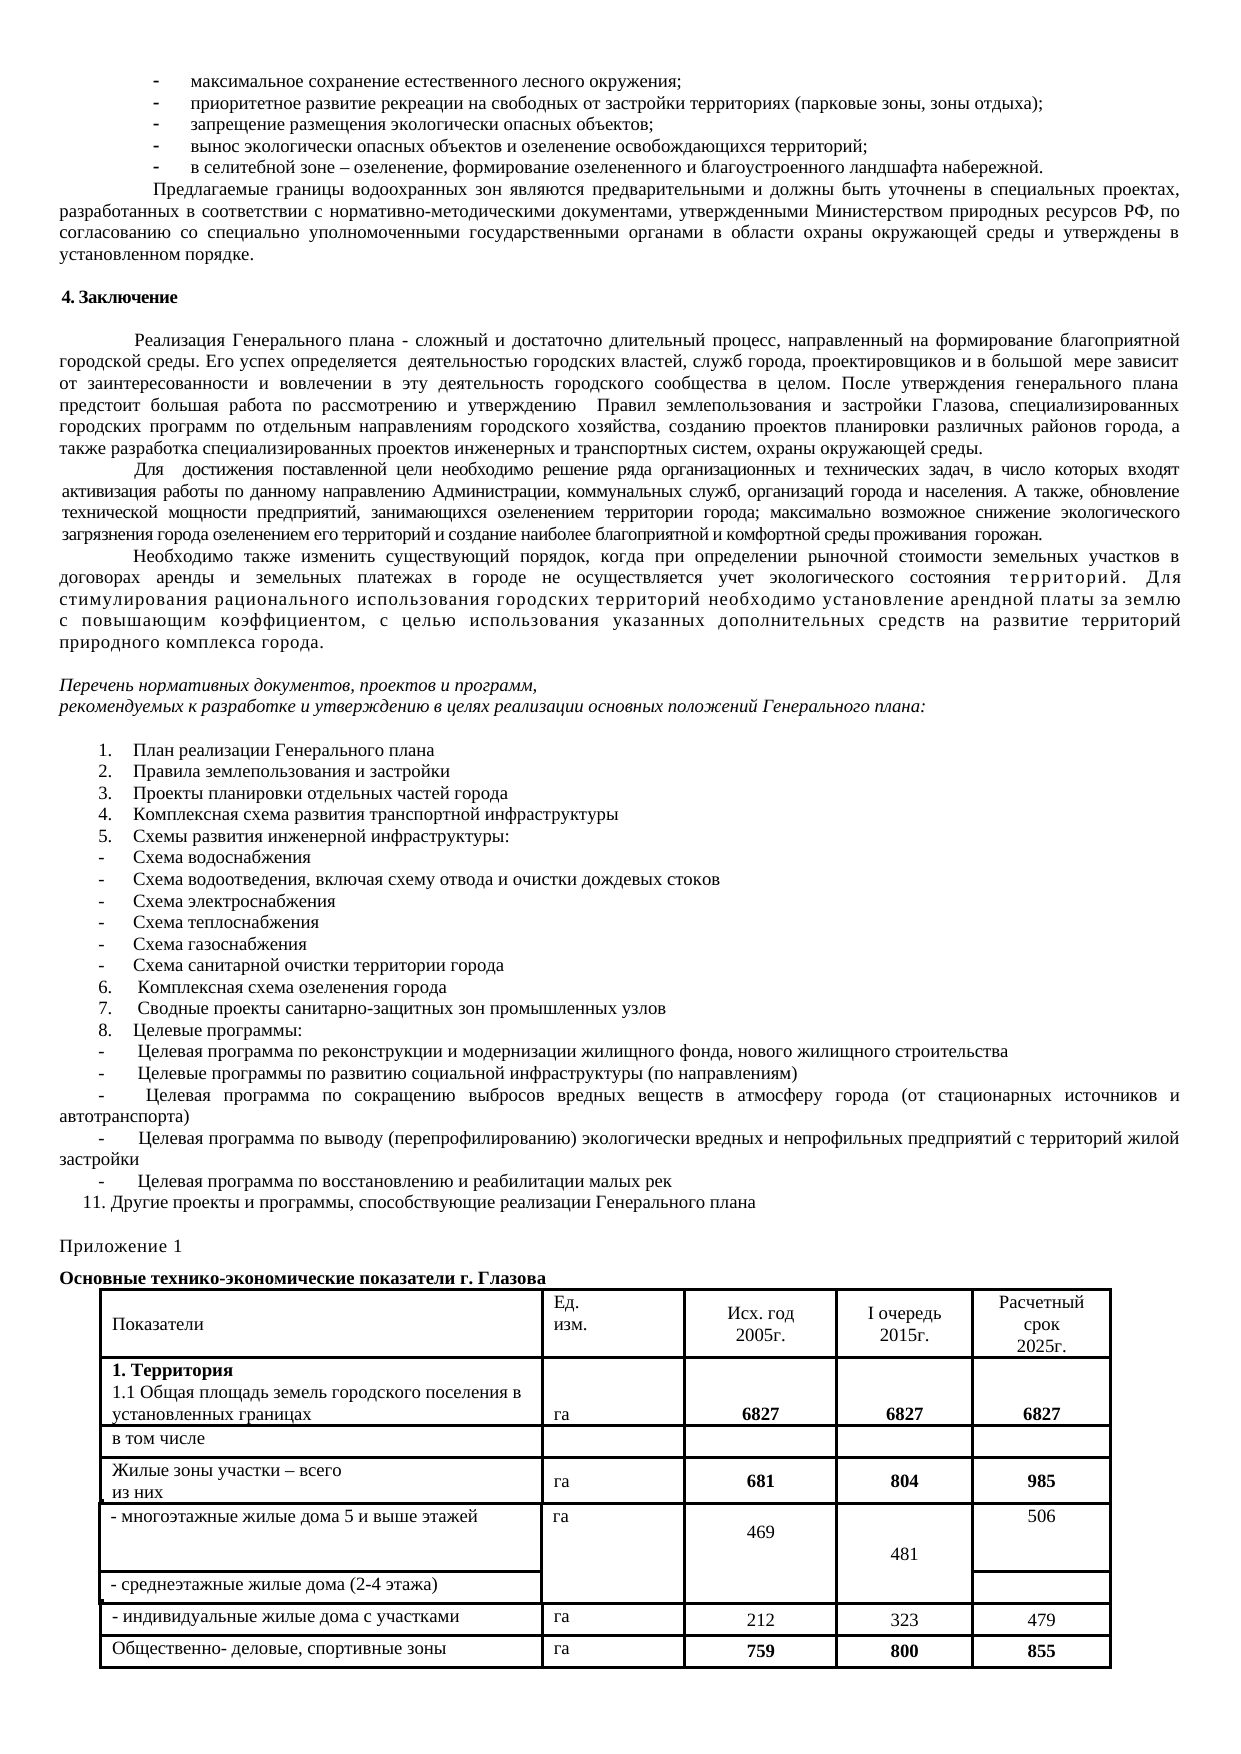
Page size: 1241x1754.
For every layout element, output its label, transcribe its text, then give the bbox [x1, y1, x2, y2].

table_cell 681 [686, 1459, 835, 1502]
text - Схема водоотведения, включая схему отвода и очистки дождевых стоков [59, 868, 1181, 889]
table_cell [974, 1427, 1109, 1456]
text - Целевая программа по выводу (перепрофилированию) экологически вредных и непрофильных предприятий с территорий жилой застройки [59, 1127, 1181, 1170]
table_header Расчетный срок 2025г. [974, 1291, 1109, 1356]
table_cell 479 [974, 1605, 1109, 1634]
table_cell га [544, 1605, 683, 1634]
text - Целевая программа по сокращению выбросов вредных веществ в атмосферу города (от стационарных источников и автотранспорта) [59, 1083, 1181, 1127]
text 11. Другие проекты и программы, способствующие реализации Генерального плана [59, 1191, 1181, 1213]
table_cell в том числе [102, 1427, 541, 1456]
text - Целевые программы по развитию социальной инфраструктуры (по направлениям) [59, 1062, 1181, 1083]
table_cell - индивидуальные жилые дома с участками [102, 1605, 541, 1634]
table_cell га [544, 1637, 683, 1666]
text Перечень нормативных документов, проектов и программ, [59, 674, 1181, 695]
table_cell 506 [974, 1505, 1109, 1570]
text 1. План реализации Генерального плана [59, 738, 1181, 760]
text 7. Сводные проекты санитарно-защитных зон промышленных узлов [59, 997, 1181, 1019]
text 6. Комплексная схема озеленения города [59, 976, 1181, 997]
text - Схема электроснабжения [59, 889, 1181, 911]
table_cell 6827 [838, 1359, 971, 1424]
table_cell - многоэтажные жилые дома 5 и выше этажей [101, 1505, 540, 1570]
table_cell 1. Территория 1.1 Общая площадь земель городского поселения в установленных границах [102, 1359, 541, 1424]
table_cell 800 [838, 1637, 971, 1666]
table_cell [838, 1427, 971, 1456]
list приоритетное развитие рекреации на свободных от застройки территориях (парковые зоны, зоны отдыха); [59, 92, 1181, 113]
table_cell [544, 1427, 683, 1456]
table_header Исх. год 2005г. [686, 1291, 835, 1356]
table_cell 759 [686, 1637, 835, 1666]
text 8. Целевые программы: [59, 1019, 1181, 1040]
table_cell 804 [838, 1459, 971, 1502]
list максимальное сохранение естественного лесного окружения; [59, 70, 1181, 92]
table_header Ед. изм. [544, 1291, 683, 1356]
table_header I очередь 2015г. [838, 1291, 971, 1356]
text 4. Комплексная схема развития транспортной инфраструктуры [59, 803, 1181, 825]
text - Схема теплоснабжения [59, 911, 1181, 933]
text 4. Заключение [61, 286, 1181, 307]
table_cell 6827 [974, 1359, 1109, 1424]
table_cell Общественно- деловые, спортивные зоны [102, 1637, 541, 1666]
table_cell 855 [974, 1637, 1109, 1666]
table_cell Жилые зоны участки – всего из них [102, 1459, 541, 1502]
list в селитебной зоне – озеленение, формирование озелененного и благоустроенного ландшафта набережной. [59, 156, 1181, 178]
table_cell 323 [838, 1605, 971, 1634]
table_cell га [544, 1359, 683, 1424]
table_cell [686, 1427, 835, 1456]
table_cell 6827 [686, 1359, 835, 1424]
text - Схема водоснабжения [59, 846, 1181, 868]
text - Целевая программа по реконструкции и модернизации жилищного фонда, нового жилищного строительства [59, 1040, 1181, 1062]
text Предлагаемые границы водоохранных зон являются предварительными и должны быть уточнены в специальных проектах, разработанных в соответствии с нормативно-методическими документами, утвержденными Министерством природных ресурсов РФ, по согласованию со специально уполномоченными государственными органами в области охраны окружающей среды и утверждены в установленном порядке. [59, 178, 1181, 264]
text Необходимо также изменить существующий порядок, когда при определении рыночной стоимости земельных участков в договорах аренды и земельных платежах в городе не осуществляется учет экологического состояния территорий. Для стимулирования рационального использования городских территорий необходимо установление арендной платы за землю с повышающим коэффициентом, с целью использования указанных дополнительных средств на развитие территорий природного комплекса города. [59, 544, 1181, 652]
text Приложение 1 [59, 1234, 1181, 1256]
text 5. Схемы развития инженерной инфраструктуры: [59, 825, 1181, 846]
table_cell [974, 1573, 1109, 1602]
table_cell 469 [686, 1505, 835, 1602]
table_cell га [543, 1505, 683, 1602]
table_header Показатели [102, 1291, 541, 1356]
text Основные технико-экономические показатели г. Глазова [59, 1267, 1181, 1288]
table_cell 985 [974, 1459, 1109, 1502]
text - Целевая программа по восстановлению и реабилитации малых рек [59, 1170, 1181, 1191]
table_cell 481 [838, 1505, 971, 1602]
text рекомендуемых к разработке и утверждению в целях реализации основных положений Генерального плана: [59, 695, 1181, 717]
text - Схема санитарной очистки территории города [59, 954, 1181, 976]
list запрещение размещения экологически опасных объектов; [59, 113, 1181, 135]
table_cell 212 [686, 1605, 835, 1634]
text 2. Правила землепользования и застройки [59, 760, 1181, 782]
text Для достижения поставленной цели необходимо решение ряда организационных и технических задач, в число которых входят активизация работы по данному направлению Администрации, коммунальных служб, организаций города и населения. А также, обновление технической мощности предприятий, занимающихся озеленением территории города; максимально возможное снижение экологического загрязнения города озеленением его территорий и создание наиболее благоприятной и комфортной среды проживания горожан. [62, 458, 1181, 544]
table_cell га [544, 1459, 683, 1502]
list вынос экологически опасных объектов и озеленение освобождающихся территорий; [59, 135, 1181, 156]
text 3. Проекты планировки отдельных частей города [59, 782, 1181, 803]
table_cell - среднеэтажные жилые дома (2-4 этажа) [101, 1573, 540, 1602]
text Реализация Генерального плана - сложный и достаточно длительный процесс, направленный на формирование благоприятной городской среды. Его успех определяется деятельностью городских властей, служб города, проектировщиков и в большой мере зависит от заинтересованности и вовлечении в эту деятельность городского сообщества в целом. После утверждения генерального плана предстоит большая работа по рассмотрению и утверждению Правил землепользования и застройки Глазова, специализированных городских программ по отдельным направлениям городского хозяйства, созданию проектов планировки различных районов города, а также разработка специализированных проектов инженерных и транспортных систем, охраны окружающей среды. [59, 329, 1181, 458]
text - Схема газоснабжения [59, 933, 1181, 954]
